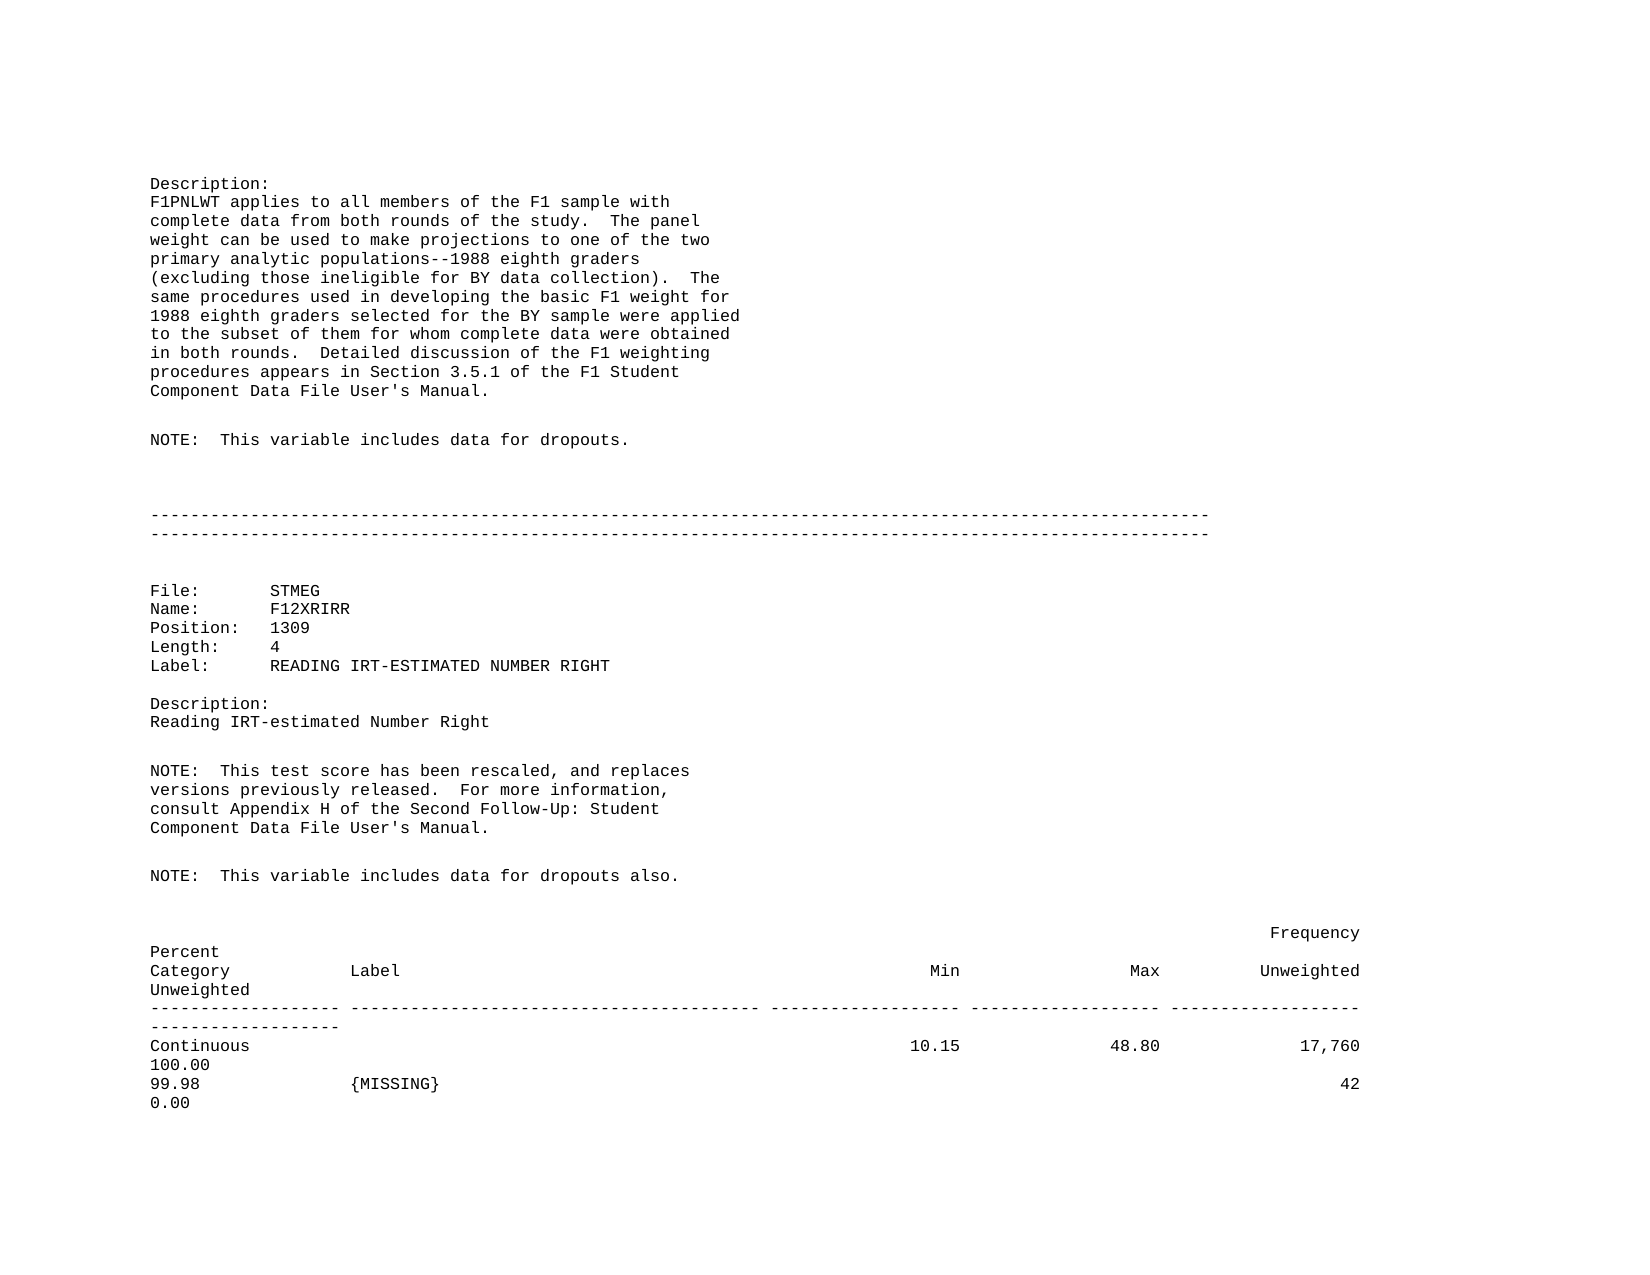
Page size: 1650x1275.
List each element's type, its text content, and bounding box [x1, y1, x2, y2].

text 99.98 {MISSING} 42 0.00 [150, 1075, 1500, 1113]
text Frequency Percent [150, 924, 1500, 962]
text Continuous 10.15 48.80 17,760 100.00 [150, 1038, 1500, 1075]
text Position: 1309 [150, 620, 1500, 639]
text same procedures used in developing the basic F1 weight for [150, 288, 1500, 307]
text Component Data File User's Manual. [150, 383, 1500, 401]
text Label: READING IRT-ESTIMATED NUMBER RIGHT [150, 657, 1500, 676]
text primary analytic populations--1988 eighth graders [150, 251, 1500, 269]
text in both rounds. Detailed discussion of the F1 weighting [150, 345, 1500, 364]
text Description: [150, 695, 1500, 714]
text NOTE: This test score has been rescaled, and replaces [150, 763, 1500, 782]
text Name: F12XRIRR [150, 601, 1500, 620]
text ------------------- ----------------------------------------- ------------------- ------------------- ------------------- ------------------- [150, 1000, 1500, 1038]
text procedures appears in Section 3.5.1 of the F1 Student [150, 364, 1500, 383]
text to the subset of them for whom complete data were obtained [150, 326, 1500, 345]
text NOTE: This variable includes data for dropouts. [150, 431, 1500, 450]
text Description: [150, 175, 1500, 194]
text Reading IRT-estimated Number Right [150, 714, 1500, 733]
text Length: 4 [150, 639, 1500, 657]
text (excluding those ineligible for BY data collection). The [150, 269, 1500, 288]
text consult Appendix H of the Second Follow-Up: Student [150, 800, 1500, 819]
text ---------------------------------------------------------------------------------------------------------- [150, 507, 1500, 526]
text weight can be used to make projections to one of the two [150, 232, 1500, 251]
text ---------------------------------------------------------------------------------------------------------- [150, 526, 1500, 544]
text NOTE: This variable includes data for dropouts also. [150, 868, 1500, 887]
text F1PNLWT applies to all members of the F1 sample with [150, 194, 1500, 213]
text complete data from both rounds of the study. The panel [150, 213, 1500, 232]
text Component Data File User's Manual. [150, 819, 1500, 838]
text 1988 eighth graders selected for the BY sample were applied [150, 307, 1500, 326]
text versions previously released. For more information, [150, 782, 1500, 800]
text Category Label Min Max Unweighted Unweighted [150, 962, 1500, 1000]
text File: STMEG [150, 582, 1500, 601]
